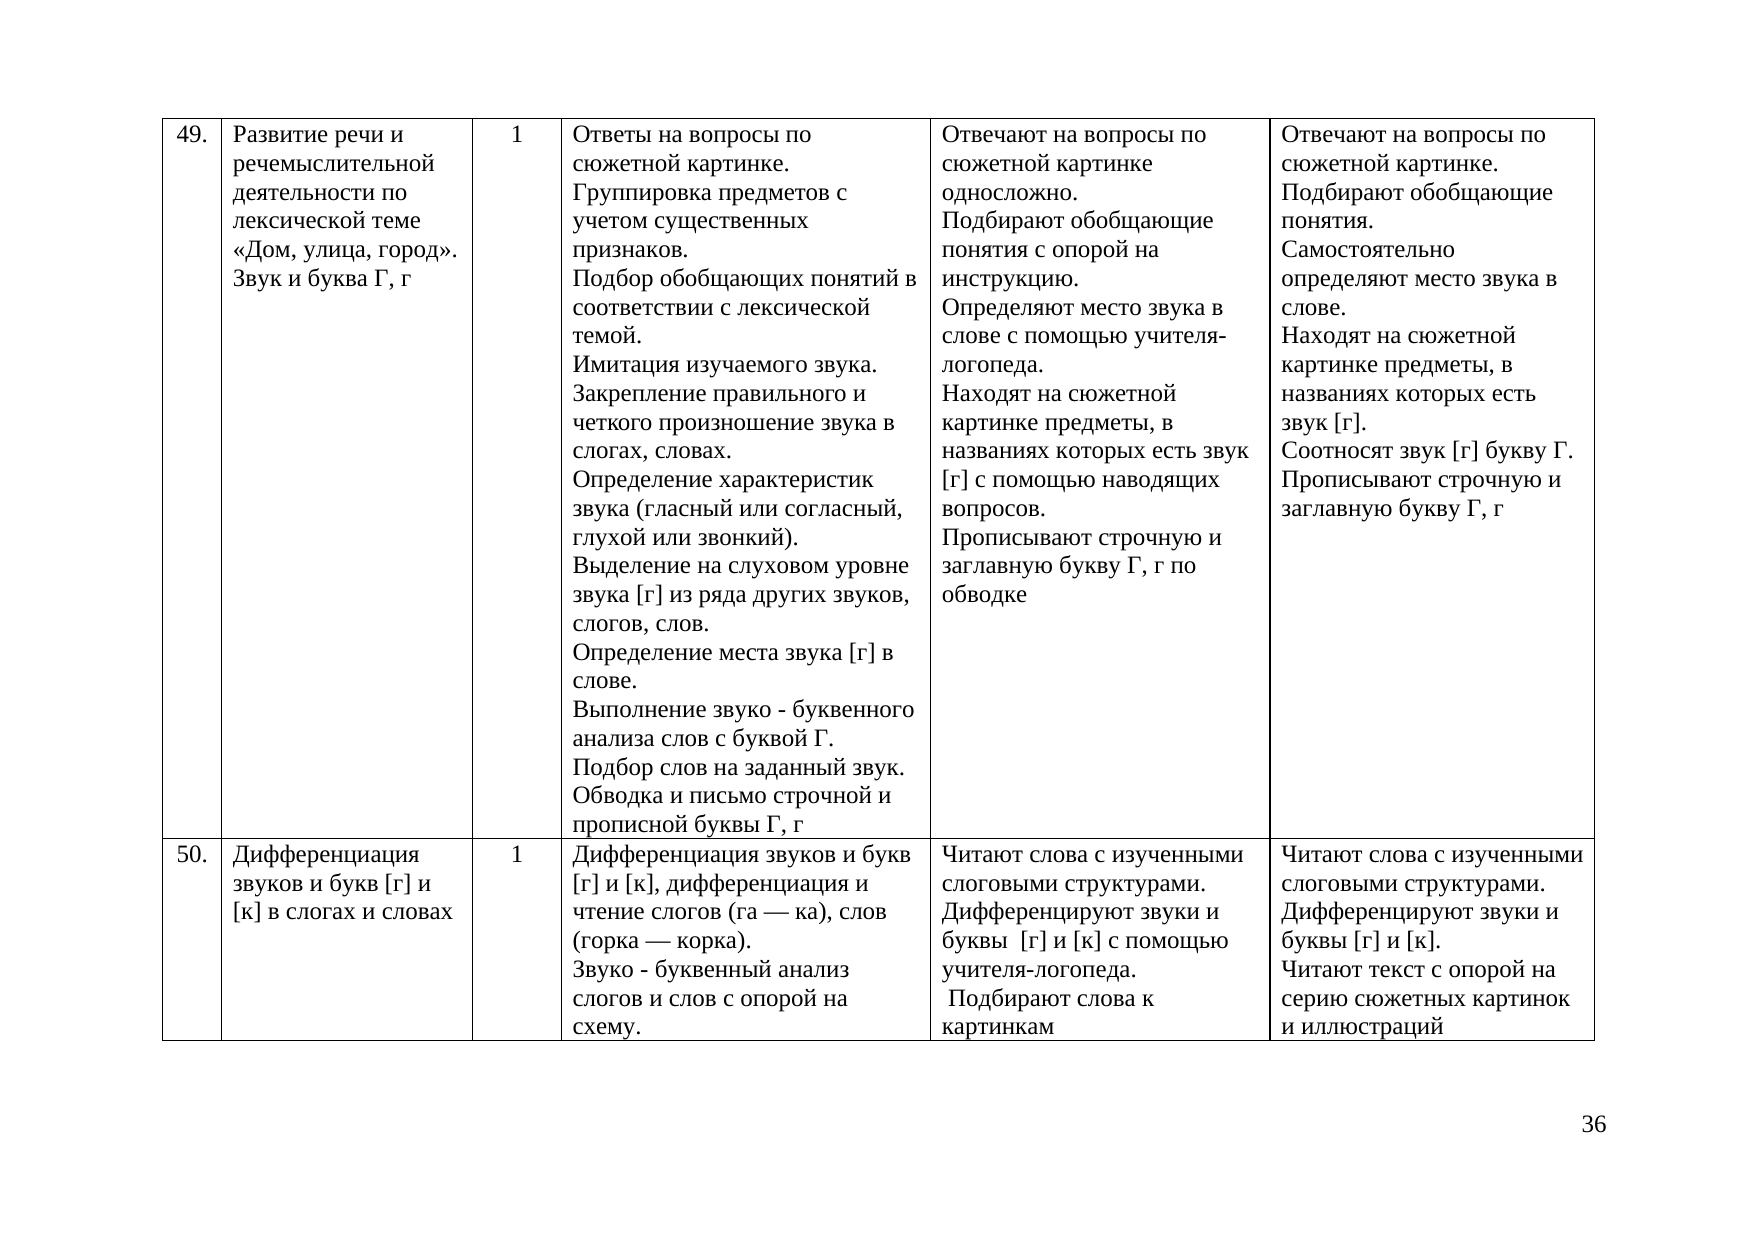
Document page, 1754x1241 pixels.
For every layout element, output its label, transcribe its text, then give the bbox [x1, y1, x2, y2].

table_cell 50. [163, 839, 221, 1040]
table_cell 49. [163, 119, 221, 838]
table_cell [562, 839, 930, 1040]
table_cell Ответы на вопросы по сюжетной картинке. Группировка предметов с учетом существенных признаков. Подбор обобщающих понятий в соответствии с лексической темой. Имитация изучаемого звука. Закрепление правильного и четкого произношение звука в слогах, словах. Определение характеристик звука (гласный или согласный, глухой или звонкий). Выделение на слуховом уровне звука [г] из ряда других звуков, слогов, слов. Определение места звука [г] в слове. Выполнение звуко - буквенного анализа слов с буквой Г. Подбор слов на заданный звук. Обводка и письмо строчной и прописной буквы Г, г [562, 119, 930, 838]
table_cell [222, 839, 472, 1040]
table_cell 1 [473, 119, 561, 838]
table_cell Развитие речи и речемыслительной деятельности по лексической теме «Дом, улица, город». Звук и буква Г, г [222, 119, 472, 838]
table_cell 1 [473, 839, 561, 1040]
table_cell Отвечают на вопросы по сюжетной картинке. Подбирают обобщающие понятия. Самостоятельно определяют место звука в слове. Находят на сюжетной картинке предметы, в названиях которых есть звук [г]. Соотносят звук [г] букву Г. Прописывают строчную и заглавную букву Г, г [1271, 119, 1594, 838]
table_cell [1271, 839, 1594, 1040]
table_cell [931, 839, 1269, 1040]
table_cell Отвечают на вопросы по сюжетной картинке односложно. Подбирают обобщающие понятия с опорой на инструкцию. Определяют место звука в слове с помощью учителя-логопеда. Находят на сюжетной картинке предметы, в названиях которых есть звук [г] с помощью наводящих вопросов. Прописывают строчную и заглавную букву Г, г по обводке [931, 119, 1269, 838]
